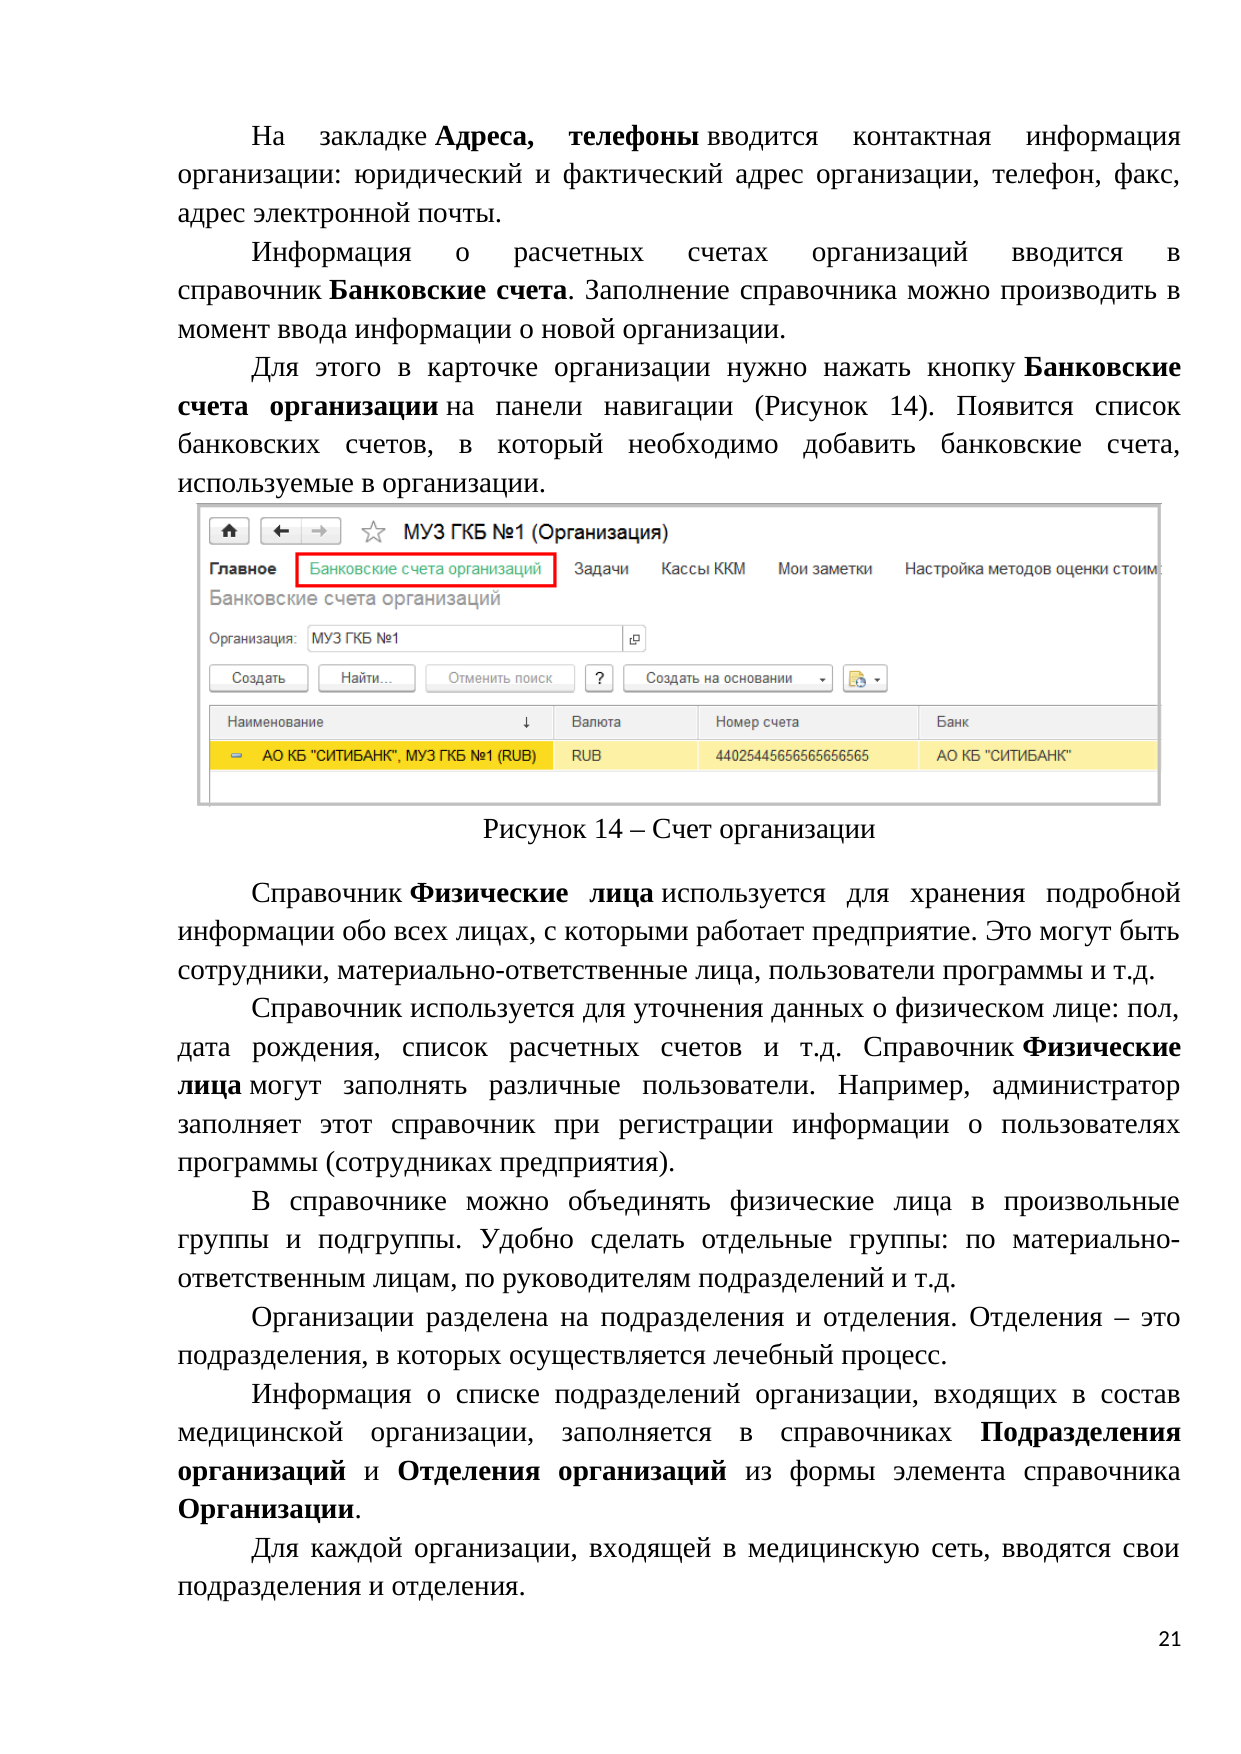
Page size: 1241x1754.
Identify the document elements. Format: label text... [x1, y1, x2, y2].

text Информация о списке подразделений организации, входящих в состав медицинской организации, заполняется в справочниках Подразделения организаций и Отделения организаций из формы элемента справочника Организации. [177, 1376, 1181, 1525]
text Справочник используется для уточнения данных о физическом лице: пол, дата рождения, список расчетных счетов и т.д. Справочник Физические лица могут заполнять различные пользователи. Например, администратор заполняет этот справочник при регистрации информации о пользователях программы (сотрудниках предприятия). [177, 990, 1181, 1178]
text На закладке Адреса, телефоны вводится контактная информация организации: юридический и фактический адрес организации, телефон, факс, адрес электронной почты. [177, 118, 1181, 229]
text Справочник Физические лица используется для хранения подробной информации обо всех лицах, с которыми работает предприятие. Это могут быть сотрудники, материально-ответственные лица, пользователи программы и т.д. [177, 875, 1181, 985]
text В справочнике можно объединять физические лица в произвольные группы и подгруппы. Удобно сделать отдельные группы: по материально-ответственным лицам, по руководителям подразделений и т.д. [177, 1183, 1181, 1294]
text Информация о расчетных счетах организаций вводится в справочник Банковские счета. Заполнение справочника можно производить в момент ввода информации о новой организации. [177, 234, 1181, 344]
text Для этого в карточке организации нужно нажать кнопку Банковские счета организации на панели навигации (Рисунок 14). Появится список банковских счетов, в который необходимо добавить банковские счета, используемые в организации. [177, 349, 1181, 498]
text Для каждой организации, входящей в медицинскую сеть, вводятся свои подразделения и отделения. [177, 1530, 1181, 1602]
picture [196, 503, 1162, 807]
text Рисунок 14 – Счет организации [177, 811, 1181, 845]
text Организации разделена на подразделения и отделения. Отделения – это подразделения, в которых осуществляется лечебный процесс. [177, 1299, 1181, 1371]
